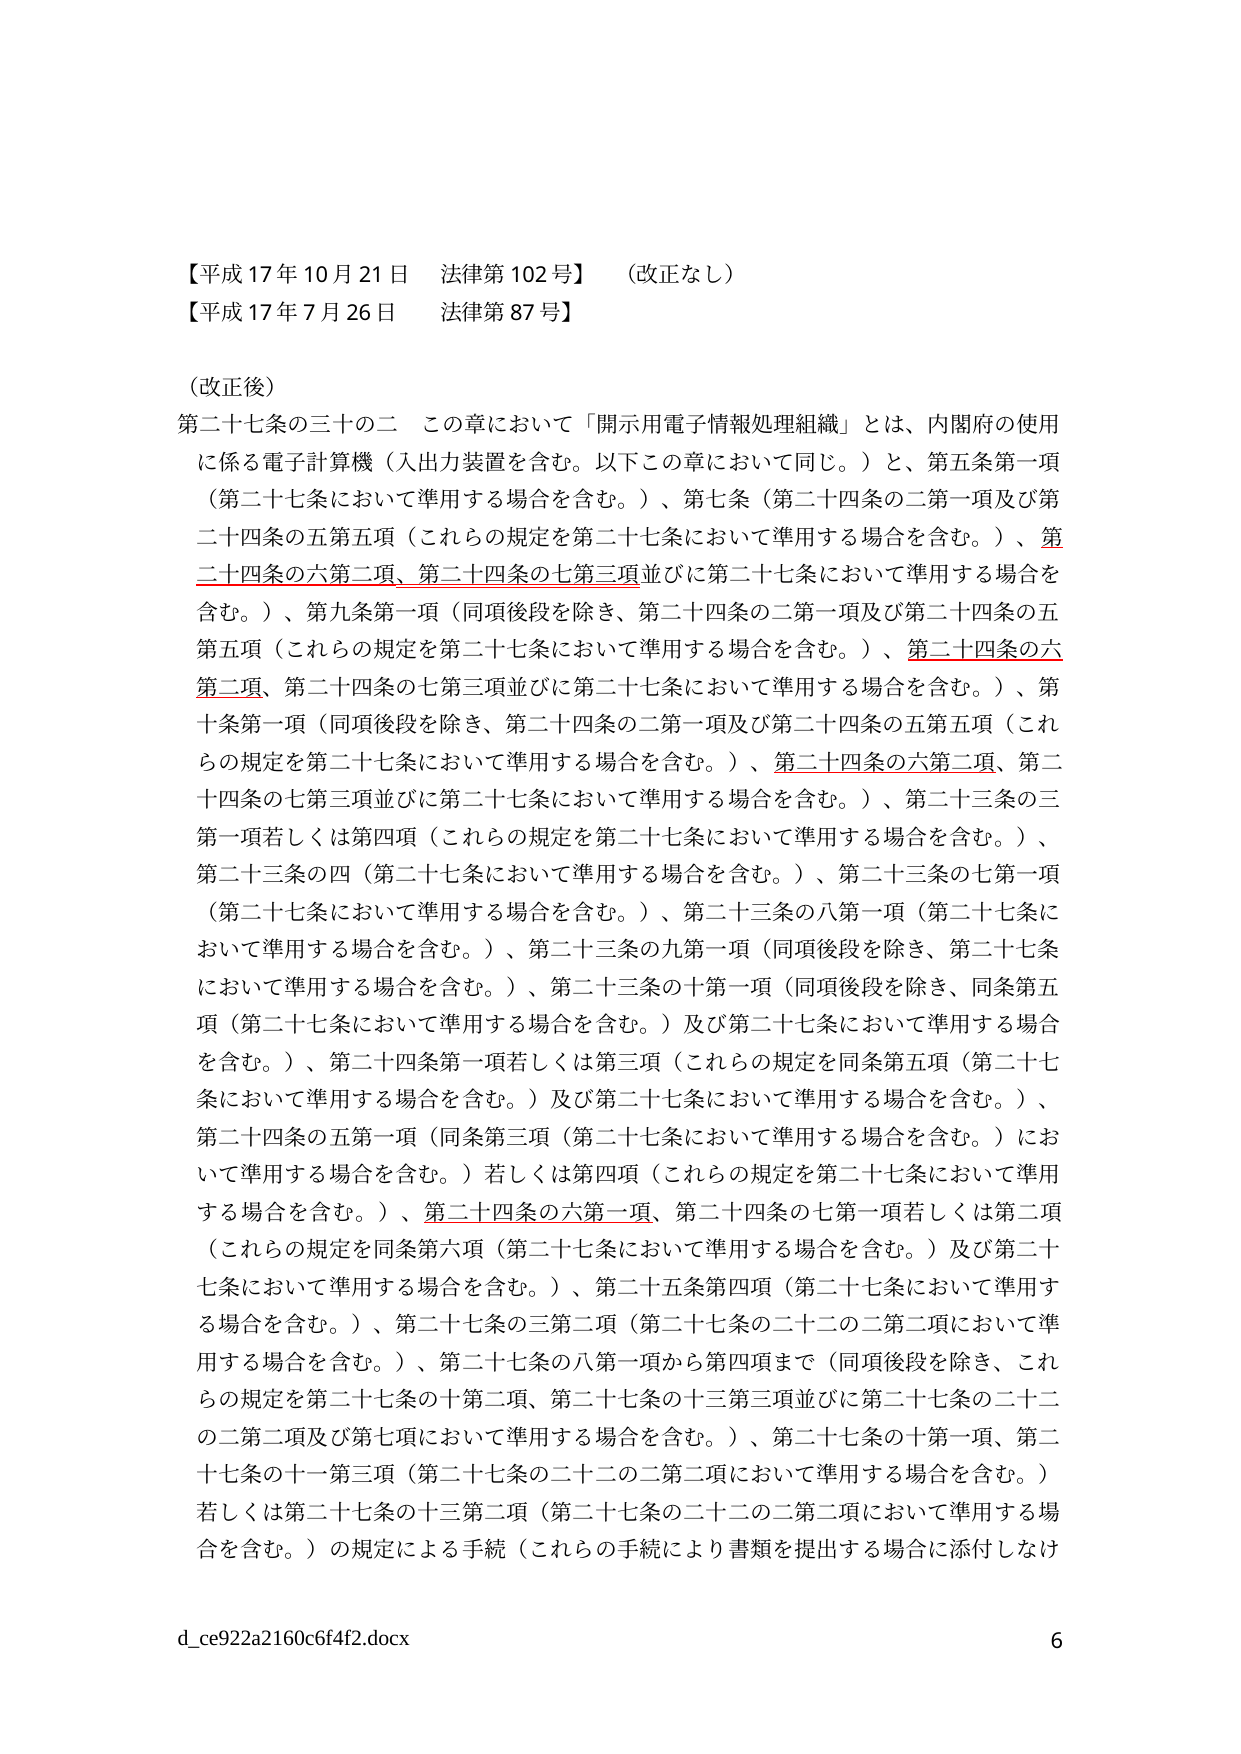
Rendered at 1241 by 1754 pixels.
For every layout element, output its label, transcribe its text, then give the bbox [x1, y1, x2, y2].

text 【平成17年7月26日 法律第87号】 [177, 292, 1063, 329]
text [177, 404, 1063, 1567]
text 【平成17年10月21日 法律第102号】 （改正なし） [177, 254, 1063, 292]
text （改正後） [177, 367, 1063, 404]
